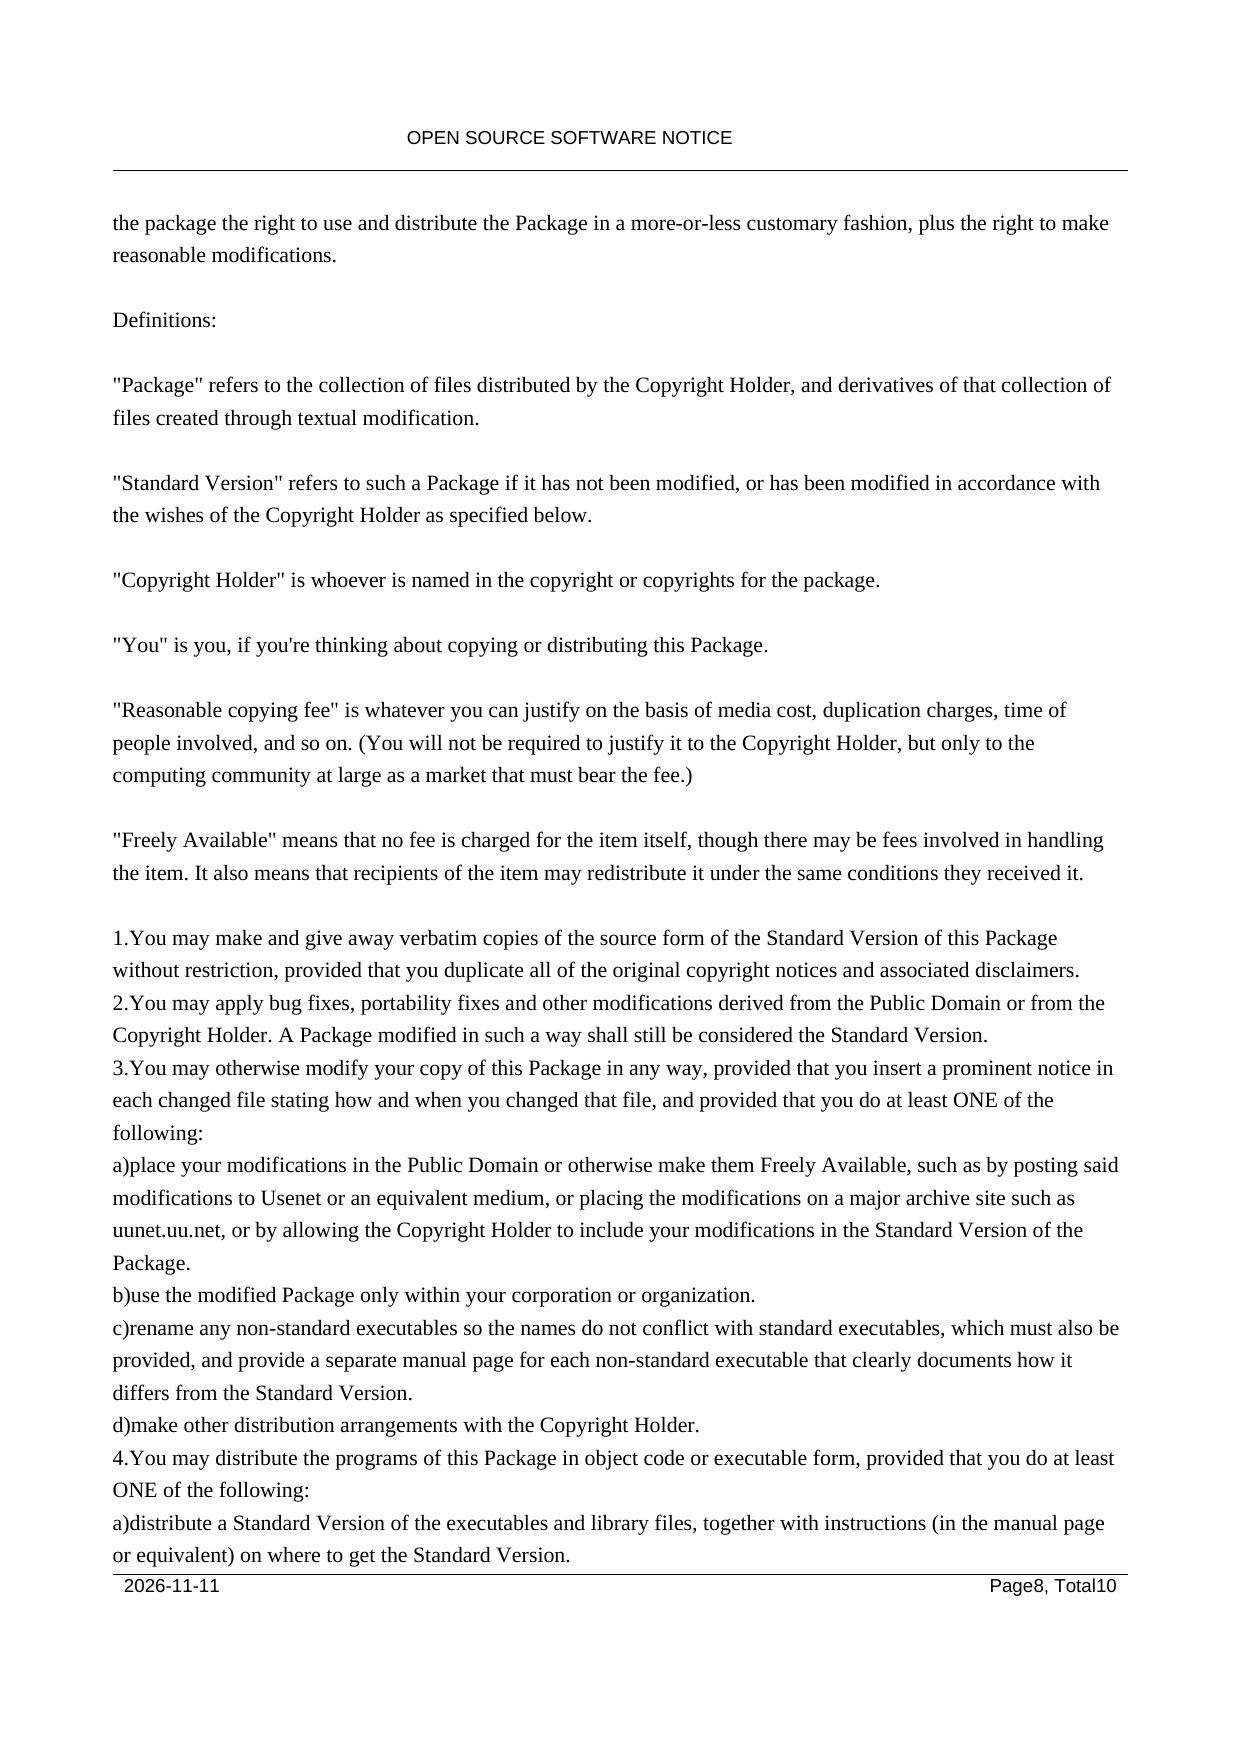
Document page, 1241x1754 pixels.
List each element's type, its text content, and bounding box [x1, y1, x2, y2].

text 2.You may apply bug fixes, portability fixes and other modifications derived from the Public Domain or from the Copyright Holder. A Package modified in such a way shall still be considered the Standard Version. [112, 986, 1128, 1051]
text a)place your modifications in the Public Domain or otherwise make them Freely Available, such as by posting said modifications to Usenet or an equivalent medium, or placing the modifications on a major archive site such as uunet.uu.net, or by allowing the Copyright Holder to include your modifications in the Standard Version of the Package. [112, 1149, 1128, 1279]
text "Standard Version" refers to such a Package if it has not been modified, or has been modified in accordance with the wishes of the Copyright Holder as specified below. [112, 466, 1128, 531]
text "Copyright Holder" is whoever is named in the copyright or copyrights for the package. [112, 564, 1128, 596]
text 4.You may distribute the programs of this Package in object code or executable form, provided that you do at least ONE of the following: [112, 1441, 1128, 1506]
text "Package" refers to the collection of files distributed by the Copyright Holder, and derivatives of that collection of files created through textual modification. [112, 369, 1128, 434]
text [112, 206, 1128, 271]
text 1.You may make and give away verbatim copies of the source form of the Standard Version of this Package without restriction, provided that you duplicate all of the original copyright notices and associated disclaimers. [112, 921, 1128, 986]
text "Reasonable copying fee" is whatever you can justify on the basis of media cost, duplication charges, time of people involved, and so on. (You will not be required to justify it to the Copyright Holder, but only to the computing community at large as a market that must bear the fee.) [112, 694, 1128, 791]
text "Freely Available" means that no fee is charged for the item itself, though there may be fees involved in handling the item. It also means that recipients of the item may redistribute it under the same conditions they received it. [112, 824, 1128, 889]
text a)distribute a Standard Version of the executables and library files, together with instructions (in the manual page or equivalent) on where to get the Standard Version. [112, 1506, 1128, 1571]
text "You" is you, if you're thinking about copying or distributing this Package. [112, 629, 1128, 661]
text b)use the modified Package only within your corporation or organization. [112, 1279, 1128, 1311]
text Definitions: [112, 304, 1128, 336]
text 3.You may otherwise modify your copy of this Package in any way, provided that you insert a prominent notice in each changed file stating how and when you changed that file, and provided that you do at least ONE of the following: [112, 1051, 1128, 1149]
text c)rename any non-standard executables so the names do not conflict with standard executables, which must also be provided, and provide a separate manual page for each non-standard executable that clearly documents how it differs from the Standard Version. [112, 1311, 1128, 1409]
text d)make other distribution arrangements with the Copyright Holder. [112, 1409, 1128, 1441]
